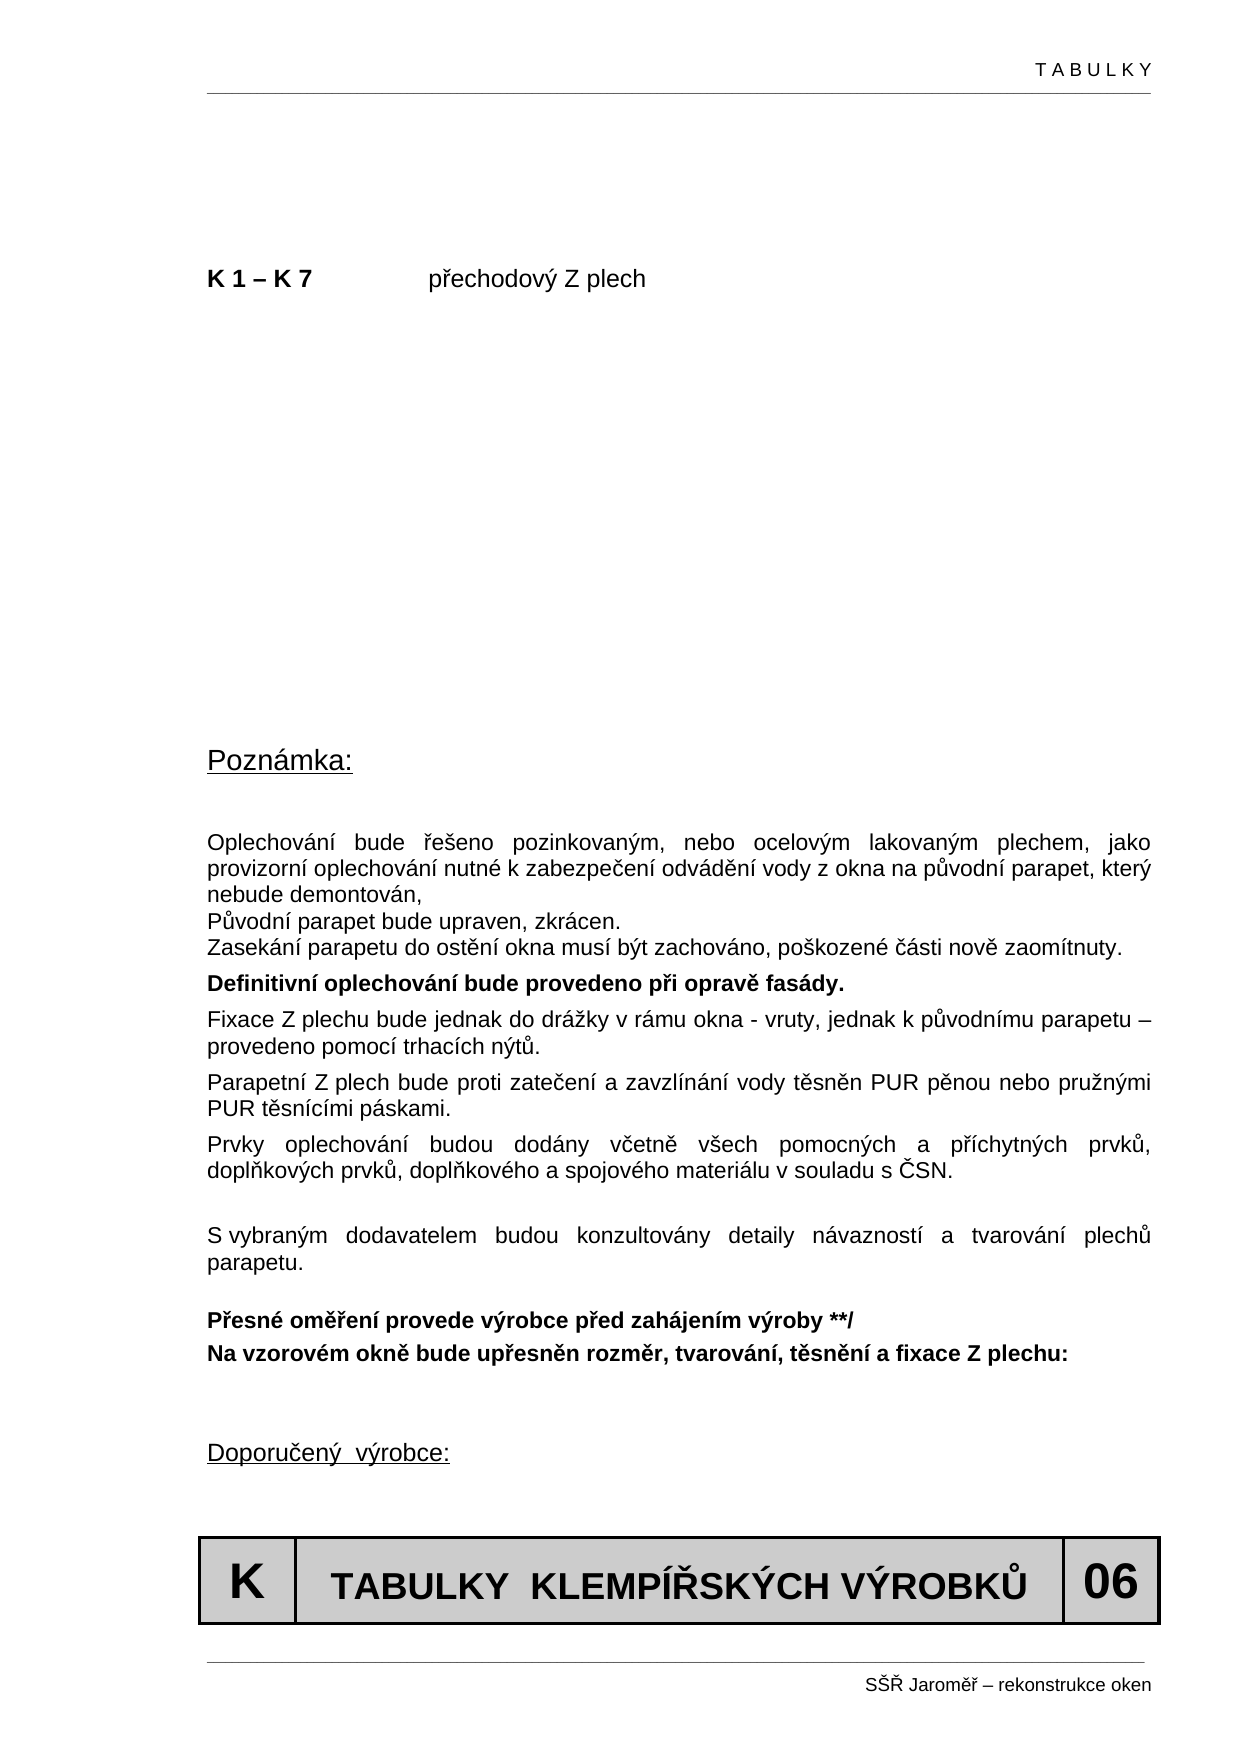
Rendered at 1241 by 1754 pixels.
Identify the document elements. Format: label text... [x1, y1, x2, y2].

text Poznámka: [207, 743, 1152, 777]
text K 1 – K 7 přechodový Z plech [207, 264, 1152, 293]
text S vybraným dodavatelem budou konzultovány detaily návazností a tvarování plechů parapetu. [207, 1222, 1152, 1275]
text Fixace Z plechu bude jednak do drážky v rámu okna - vruty, jednak k původnímu parapetu – provedeno pomocí trhacích nýtů. [207, 1006, 1152, 1059]
text Doporučený výrobce: [207, 1437, 1152, 1466]
text Parapetní Z plech bude proti zatečení a zavzlínání vody těsněn PUR pěnou nebo pružnými PUR těsnícími páskami. [207, 1069, 1152, 1121]
text Definitivní oplechování bude provedeno při opravě fasády. [207, 970, 1152, 997]
text Oplechování bude řešeno pozinkovaným, nebo ocelovým lakovaným plechem, jako provizorní oplechování nutné k zabezpečení odvádění vody z okna na původní parapet, který nebude demontován, [207, 829, 1152, 908]
text Zasekání parapetu do ostění okna musí být zachováno, poškozené části nově zaomítnuty. [207, 934, 1152, 961]
text Přesné oměření provede výrobce před zahájením výroby **/ [207, 1307, 1152, 1333]
table_header 06 [1065, 1539, 1157, 1622]
text Na vzorovém okně bude upřesněn rozměr, tvarování, těsnění a fixace Z plechu: [207, 1340, 1152, 1366]
table_header TABULKY klempířských výrobků [297, 1539, 1062, 1622]
text Původní parapet bude upraven, zkrácen. [207, 908, 1152, 934]
table_header k [201, 1539, 294, 1622]
text Prvky oplechování budou dodány včetně všech pomocných a příchytných prvků, doplňkových prvků, doplňkového a spojového materiálu v souladu s ČSN. [207, 1131, 1152, 1184]
